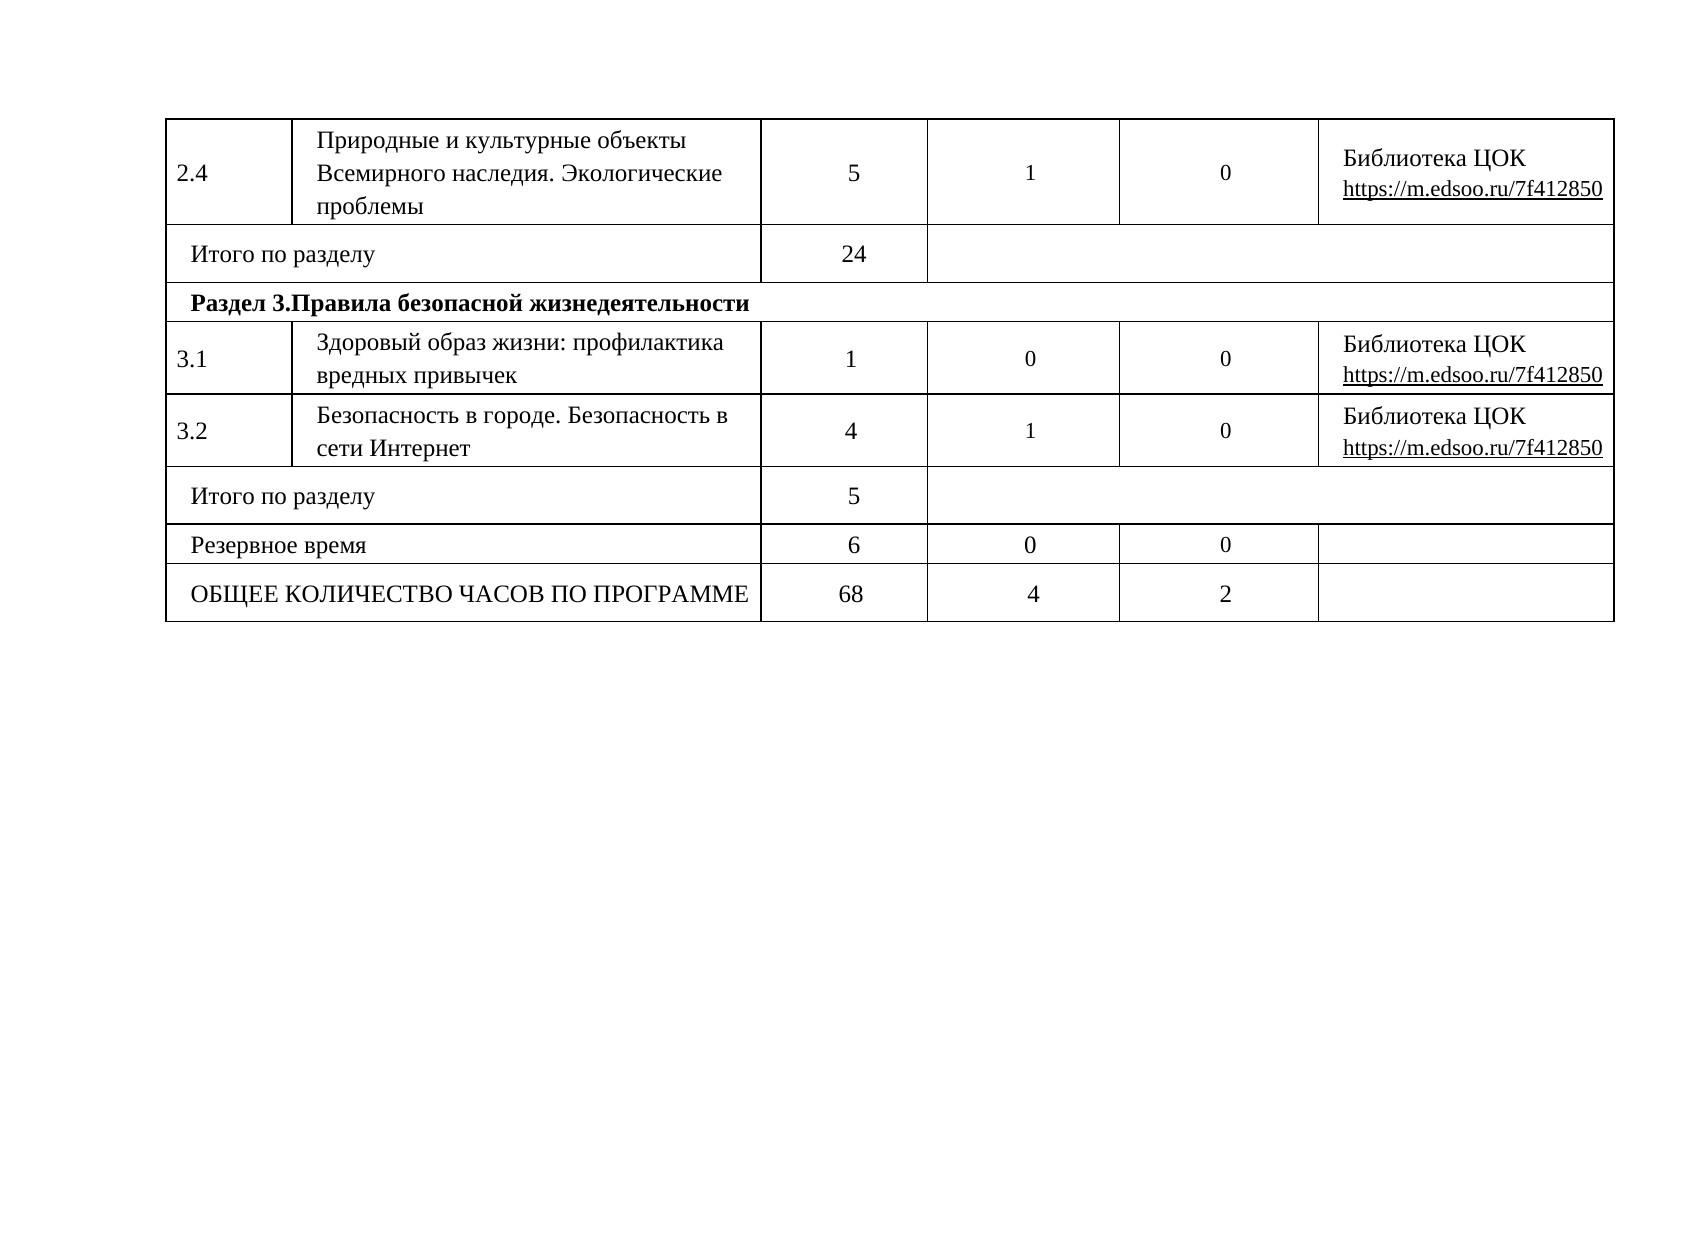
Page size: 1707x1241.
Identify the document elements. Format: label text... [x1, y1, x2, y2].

table_cell 0 [1120, 395, 1318, 466]
table_cell 24 [762, 225, 927, 281]
table_cell Библиотека ЦОК https://m.edsoo.ru/7f412850 [1319, 395, 1613, 466]
table_cell 0 [928, 525, 1119, 563]
table_cell 0 [1120, 322, 1318, 393]
table_cell 5 [762, 120, 927, 223]
table_cell Резервное время [167, 525, 760, 563]
table_cell 68 [762, 564, 927, 621]
table_cell Итого по разделу [167, 467, 760, 523]
table_cell [1319, 564, 1613, 621]
table_cell 6 [762, 525, 927, 563]
table_cell 5 [762, 467, 927, 523]
table_cell 3.2 [167, 395, 291, 466]
table_cell Библиотека ЦОК https://m.edsoo.ru/7f412850 [1319, 322, 1613, 393]
table_cell Раздел 3.Правила безопасной жизнедеятельности [167, 283, 1613, 321]
table_cell [928, 467, 1613, 523]
table_cell 2 [1120, 564, 1318, 621]
table_cell Природные и культурные объекты Всемирного наследия. Экологические проблемы [293, 120, 760, 223]
table_cell Безопасность в городе. Безопасность в сети Интернет [293, 395, 760, 466]
table_cell 4 [762, 395, 927, 466]
table_cell 0 [928, 322, 1119, 393]
table_cell 3.1 [167, 322, 291, 393]
table_cell [1319, 525, 1613, 563]
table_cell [1319, 120, 1613, 223]
table_cell 1 [928, 120, 1119, 223]
table_cell Итого по разделу [167, 225, 760, 281]
table_cell 1 [928, 395, 1119, 466]
table_cell 1 [762, 322, 927, 393]
table_cell 0 [1120, 525, 1318, 563]
table_cell Здоровый образ жизни: профилактика вредных привычек [293, 322, 760, 393]
table_cell 4 [928, 564, 1119, 621]
table_cell 0 [1120, 120, 1318, 223]
table_cell 2.4 [167, 120, 291, 223]
table_cell ОБЩЕЕ КОЛИЧЕСТВО ЧАСОВ ПО ПРОГРАММЕ [167, 564, 760, 621]
table_cell [928, 225, 1613, 281]
